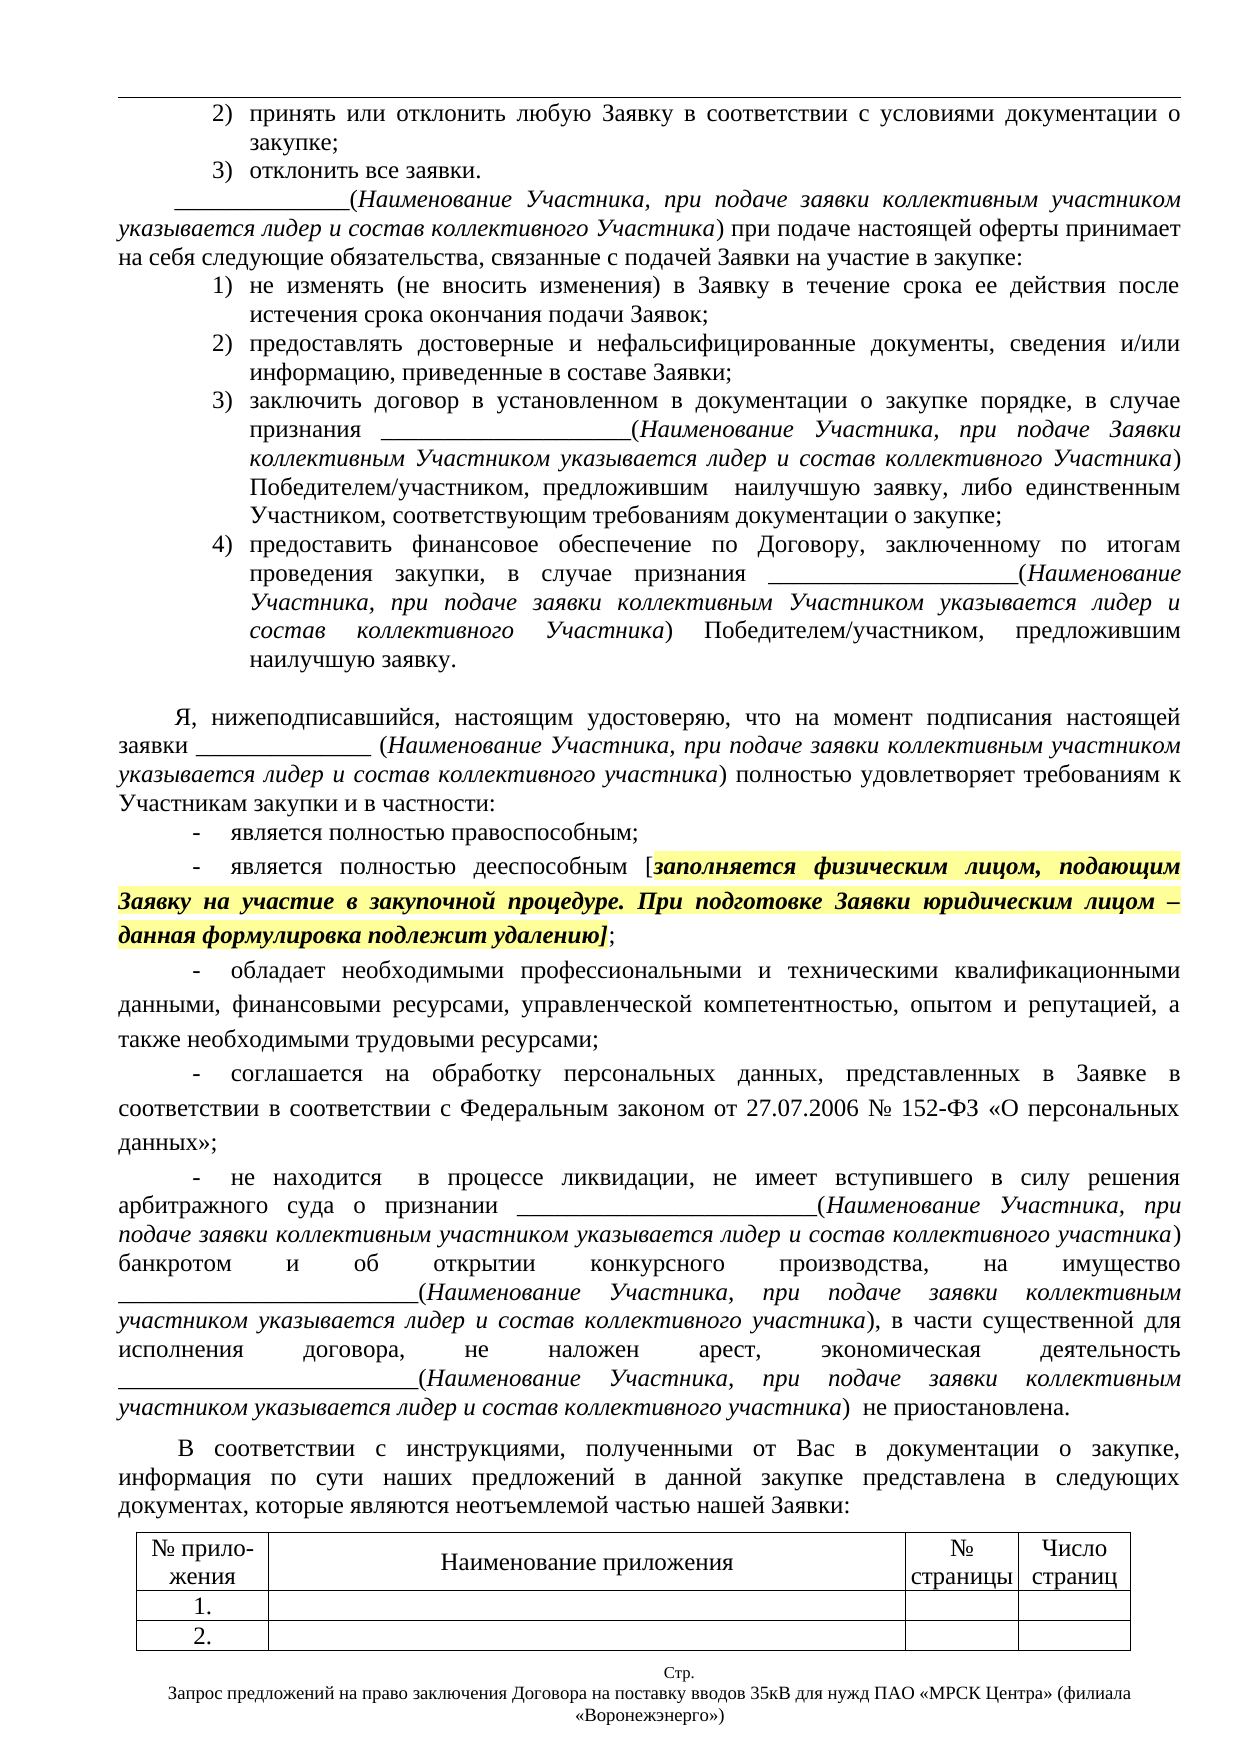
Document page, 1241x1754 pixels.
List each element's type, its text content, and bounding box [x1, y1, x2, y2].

list не находится в процессе ликвидации, не имеет вступившего в силу решения арбитражного суда о признании ________________________(Наименование Участника, при подаче заявки коллективным участником указывается лидер и состав коллективного участника) банкротом и об открытии конкурсного производства, на имущество ________________________(Наименование Участника, при подаче заявки коллективным участником указывается лидер и состав коллективного участника), в части существенной для исполнения договора, не наложен арест, экономическая деятельность ________________________(Наименование Участника, при подаче заявки коллективным участником указывается лидер и состав коллективного участника) не приостановлена. [118, 1162, 1181, 1420]
text Я, нижеподписавшийся, настоящим удостоверяю, что на момент подписания настоящей заявки ______________ (Наименование Участника, при подаче заявки коллективным участником указывается лидер и состав коллективного участника) полностью удовлетворяет требованиям к Участникам закупки и в частности: [118, 702, 1181, 817]
list отклонить все заявки. [212, 156, 1181, 184]
list является полностью дееспособным [заполняется физическим лицом, подающим Заявку на участие в закупочной процедуре. При подготовке Заявки юридическим лицом – данная формулировка подлежит удалению]; [118, 851, 1181, 886]
table_header Наименование приложения [269, 1533, 905, 1590]
table_cell [906, 1591, 1018, 1620]
table_header Число страниц [1019, 1533, 1130, 1590]
text ______________(Наименование Участника, при подаче заявки коллективным участником указывается лидер и состав коллективного Участника) при подаче настоящей оферты принимает на себя следующие обязательства, связанные с подачей Заявки на участие в закупке: [118, 184, 1181, 271]
text В соответствии с инструкциями, полученными от Вас в документации о закупке, информация по сути наших предложений в данной закупке представлена в следующих документах, которые являются неотъемлемой частью нашей Заявки: [118, 1433, 1181, 1519]
table_header № прило-жения [137, 1533, 268, 1590]
list соглашается на обработку персональных данных, представленных в Заявке в соответствии в соответствии с Федеральным законом от 27.07.2006 № 152-ФЗ «О персональных данных»; [118, 1058, 1181, 1156]
table_cell [1019, 1621, 1130, 1650]
table_cell [1019, 1591, 1130, 1620]
list не изменять (не вносить изменения) в Заявку в течение срока ее действия после истечения срока окончания подачи Заявок; [212, 271, 1181, 328]
list предоставить финансовое обеспечение по Договору, заключенному по итогам проведения закупки, в случае признания ____________________(Наименование Участника, при подаче заявки коллективным Участником указывается лидер и состав коллективного Участника) Победителем/участником, предложившим наилучшую заявку. [212, 529, 1181, 673]
table_cell 2. [137, 1621, 268, 1650]
table_header № страницы [906, 1533, 1018, 1590]
list заключить договор в установленном в документации о закупке порядке, в случае признания ____________________(Наименование Участника, при подаче Заявки коллективным Участником указывается лидер и состав коллективного Участника) Победителем/участником, предложившим наилучшую заявку, либо единственным Участником, соответствующим требованиям документации о закупке; [212, 386, 1181, 529]
table_cell [269, 1591, 905, 1620]
list обладает необходимыми профессиональными и техническими квалификационными данными, финансовыми ресурсами, управленческой компетентностью, опытом и репутацией, а также необходимыми трудовыми ресурсами; [118, 955, 1181, 1052]
table_cell [269, 1621, 905, 1650]
list предоставлять достоверные и нефальсифицированные документы, сведения и/или информацию, приведенные в составе Заявки; [212, 328, 1181, 386]
table_cell [906, 1621, 1018, 1650]
table_cell 1. [137, 1591, 268, 1620]
list является полностью правоспособным; [118, 817, 1181, 846]
list является полностью дееспособным [заполняется физическим лицом, подающим Заявку на участие в закупочной процедуре. При подготовке Заявки юридическим лицом – данная формулировка подлежит удалению]; [118, 914, 1181, 949]
list принять или отклонить любую Заявку в соответствии с условиями документации о закупке; [212, 98, 1181, 156]
